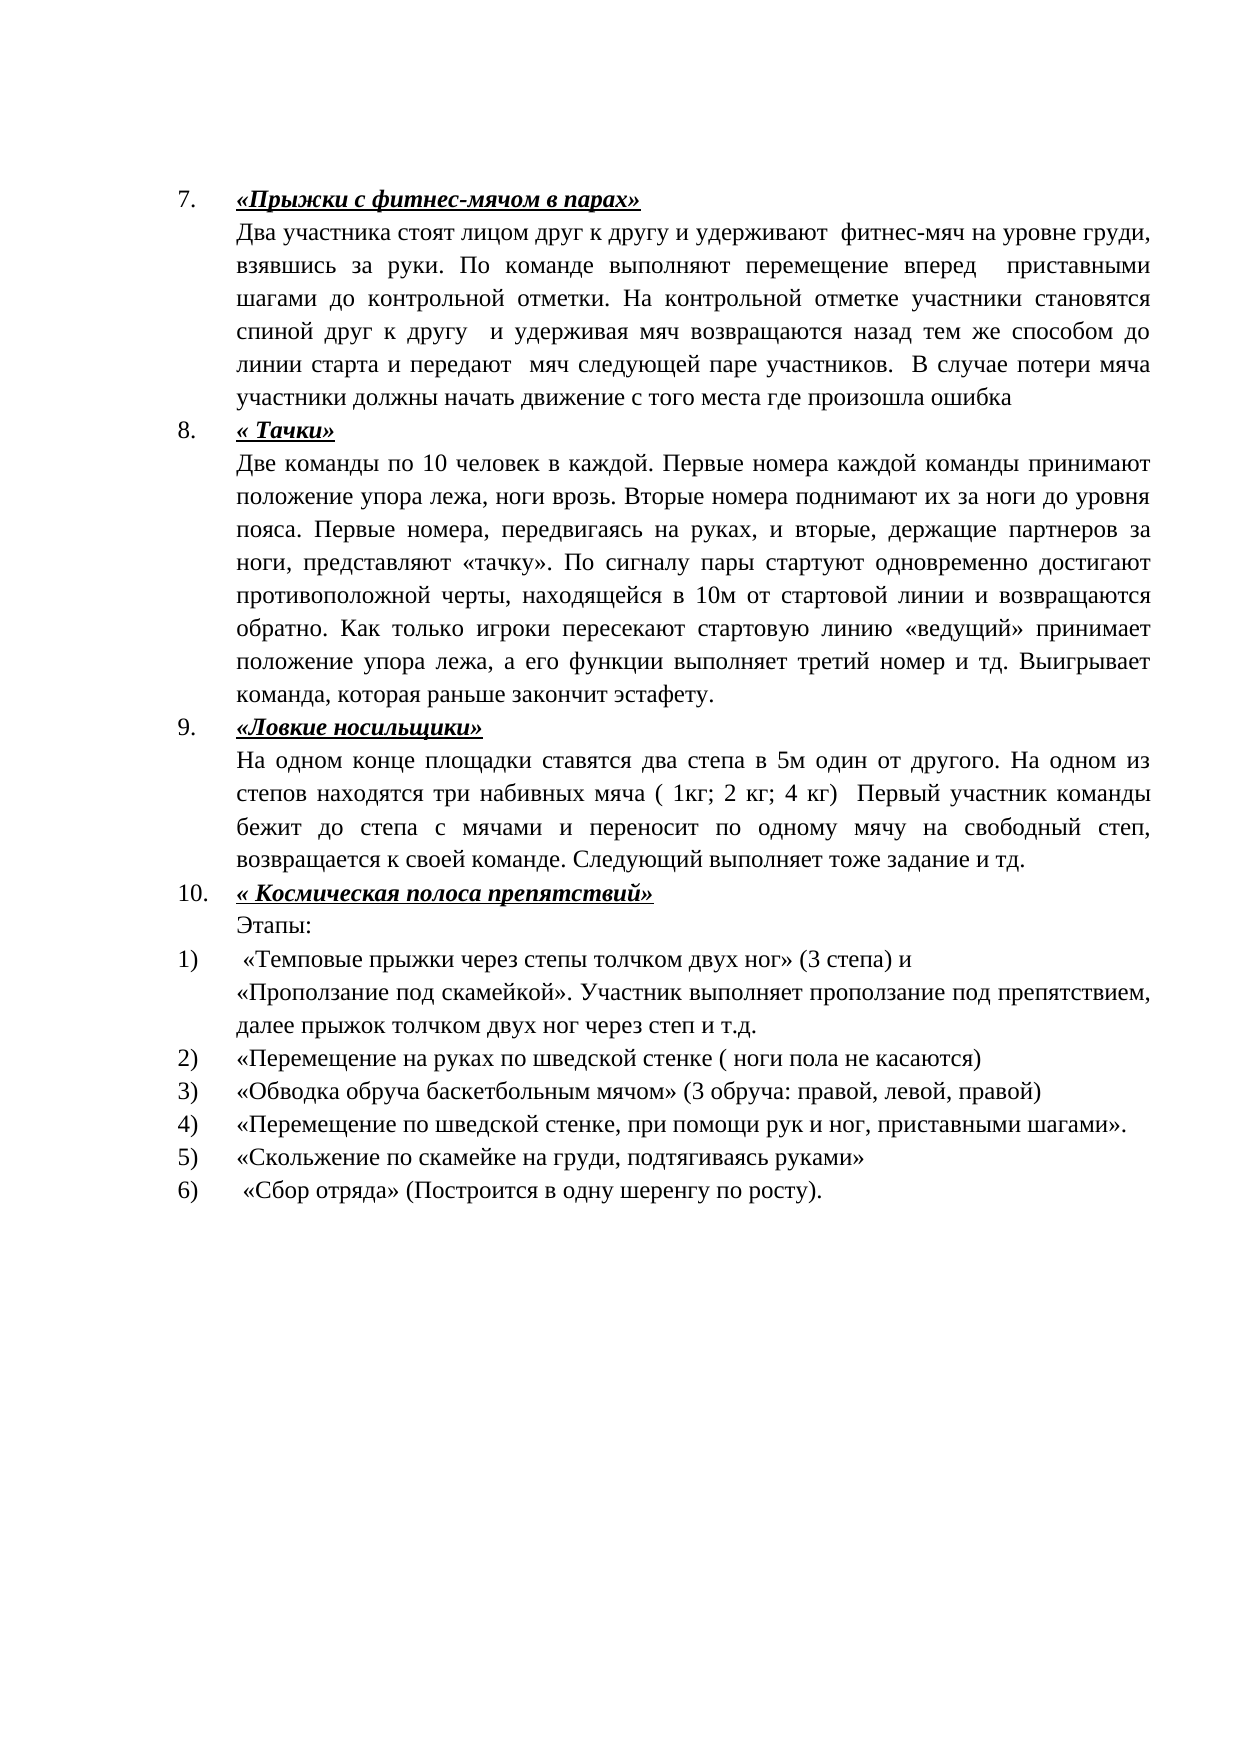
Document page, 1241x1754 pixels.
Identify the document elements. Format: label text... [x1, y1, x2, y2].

list «Скольжение по скамейке на груди, подтягиваясь руками» [177, 1142, 1152, 1171]
list Этапы: [236, 911, 1152, 939]
list «Прыжки с фитнес-мячом в парах» [177, 184, 1152, 213]
list «Сбор отряда» (Построится в одну шеренгу по росту). [177, 1175, 1152, 1203]
list На одном конце площадки ставятся два степа в 5м один от другого. На одном из степов находятся три набивных мяча ( 1кг; 2 кг; 4 кг) Первый участник команды бежит до степа с мячами и переносит по одному мячу на свободный степ, возвращается к своей команде. Следующий выполняет тоже задание и тд. [236, 746, 1152, 873]
list «Темповые прыжки через степы толчком двух ног» (3 степа) и [177, 944, 1152, 972]
list Две команды по 10 человек в каждой. Первые номера каждой команды принимают положение упора лежа, ноги врозь. Вторые номера поднимают их за ноги до уровня пояса. Первые номера, передвигаясь на руках, и вторые, держащие партнеров за ноги, представляют «тачку». По сигналу пары стартуют одновременно достигают противоположной черты, находящейся в 10м от стартовой линии и возвращаются обратно. Как только игроки пересекают стартовую линию «ведущий» принимает положение упора лежа, а его функции выполняет третий номер и тд. Выигрывает команда, которая раньше закончит эстафету. [236, 448, 1152, 708]
list «Ловкие носильщики» [177, 712, 1152, 741]
list «Обводка обруча баскетбольным мячом» (3 обруча: правой, левой, правой) [177, 1076, 1152, 1104]
list Два участника стоят лицом друг к другу и удерживают фитнес-мяч на уровне груди, взявшись за руки. По команде выполняют перемещение вперед приставными шагами до контрольной отметки. На контрольной отметке участники становятся спиной друг к другу и удерживая мяч возвращаются назад тем же способом до линии старта и передают мяч следующей паре участников. В случае потери мяча участники должны начать движение с того места где произошла ошибка [236, 217, 1152, 411]
list « Космическая полоса препятствий» [177, 878, 1152, 906]
list «Перемещение на руках по шведской стенке ( ноги пола не касаются) [177, 1043, 1152, 1071]
list « Тачки» [177, 415, 1152, 444]
list «Перемещение по шведской стенке, при помощи рук и ног, приставными шагами». [177, 1109, 1152, 1137]
list «Проползание под скамейкой». Участник выполняет проползание под препятствием, далее прыжок толчком двух ног через степ и т.д. [236, 977, 1152, 1038]
